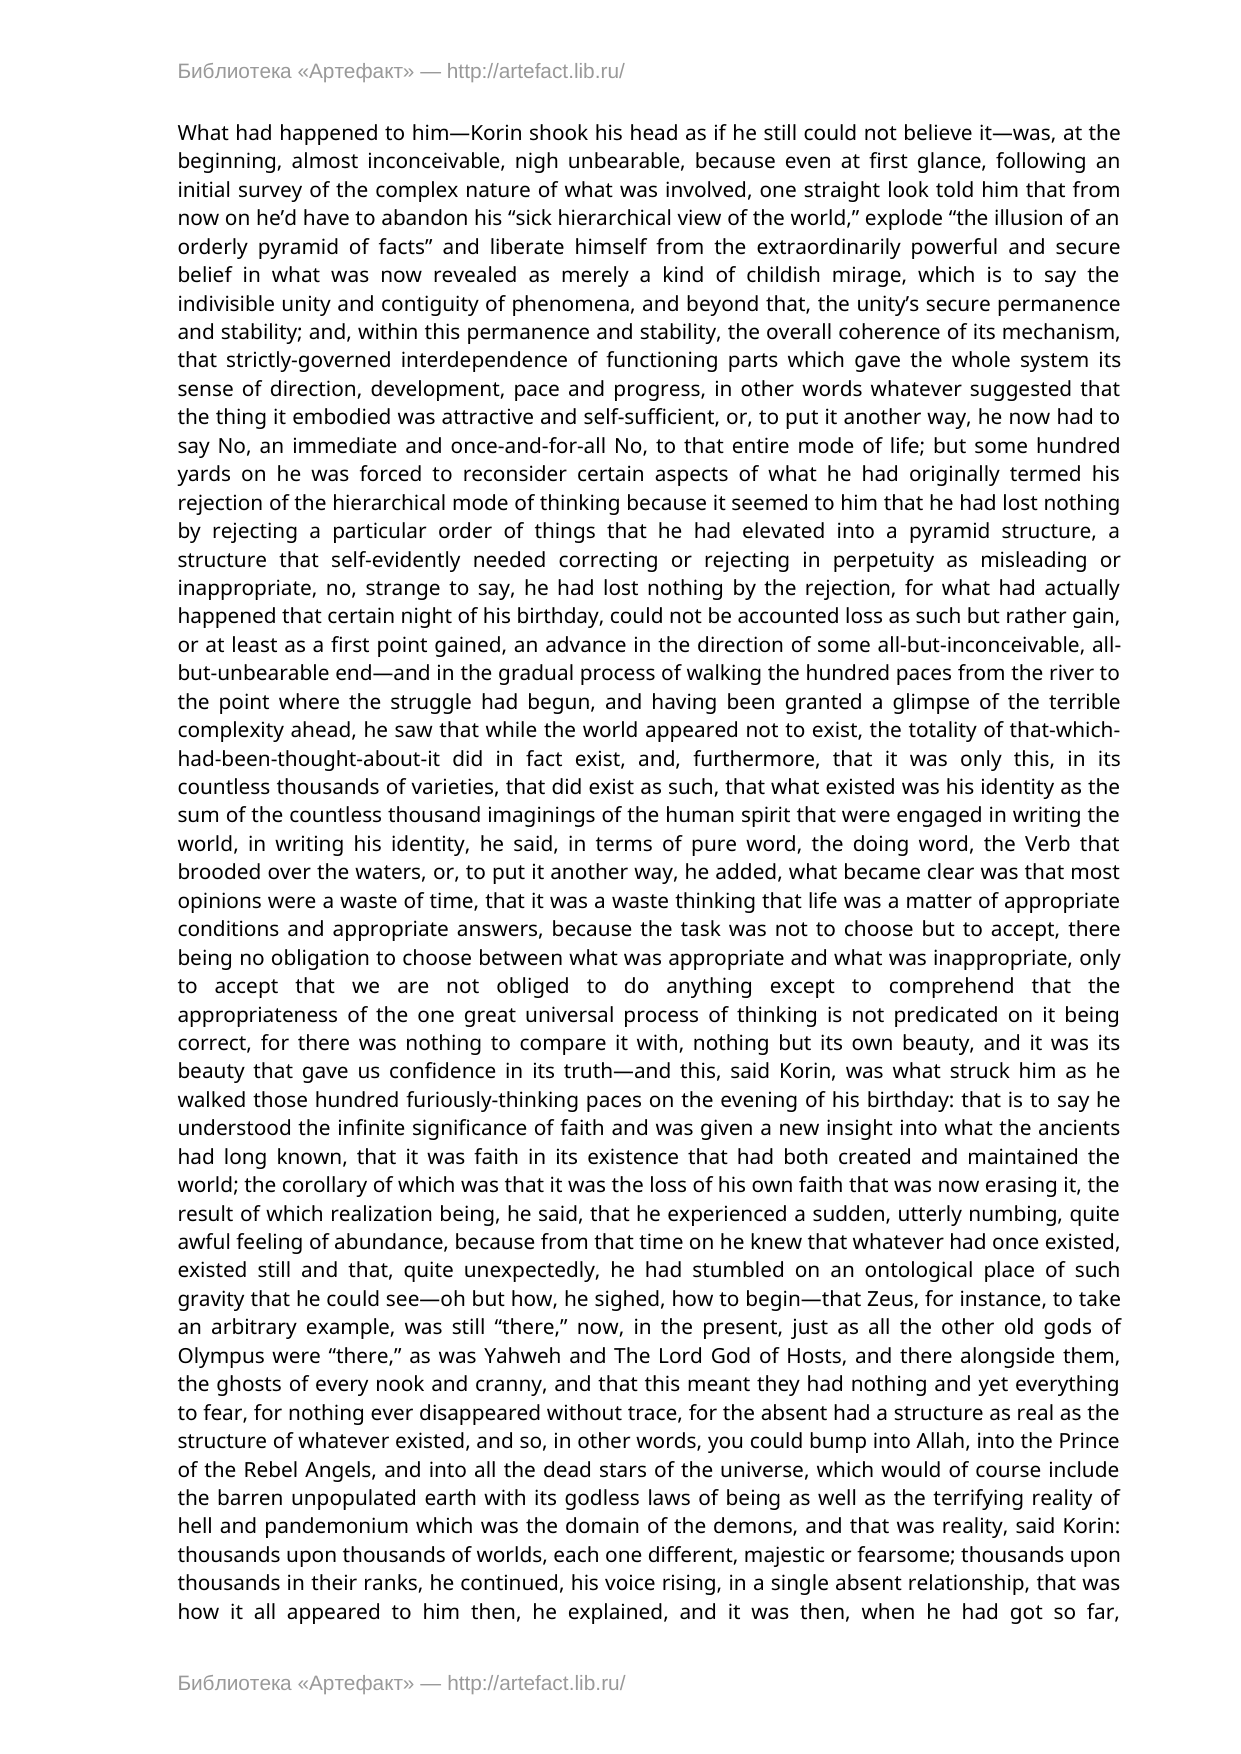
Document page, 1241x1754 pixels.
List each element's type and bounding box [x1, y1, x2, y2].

text [177, 118, 1122, 1625]
